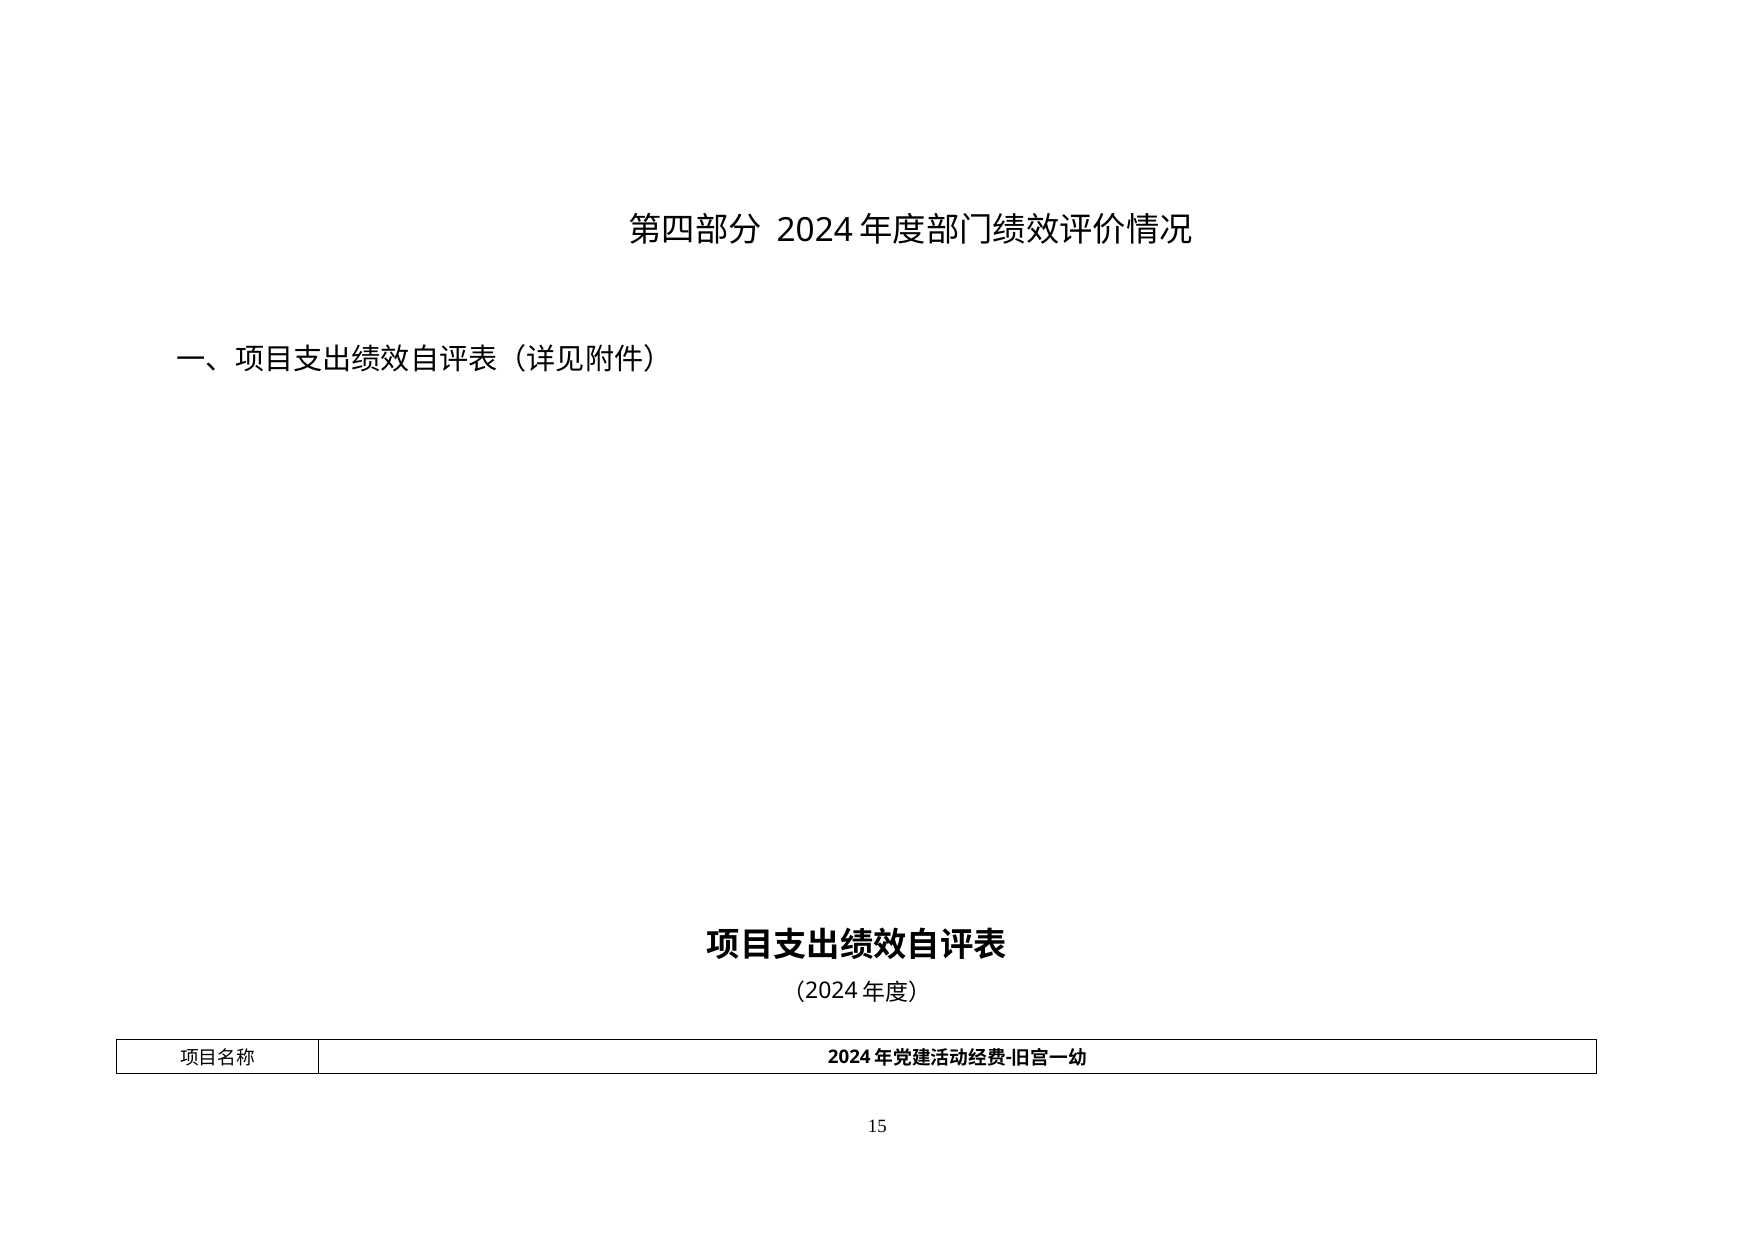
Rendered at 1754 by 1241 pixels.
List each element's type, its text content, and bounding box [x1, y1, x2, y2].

text 第四部分 2024年度部门绩效评价情况 [118, 194, 1636, 259]
table_cell （2024年度） [117, 974, 1596, 1039]
table_header 项目支出绩效自评表 [117, 909, 1596, 974]
table_cell 2024年党建活动经费-旧宫一幼 [319, 1040, 1596, 1073]
list 项目支出绩效自评表（详见附件） [118, 324, 1636, 389]
table_cell 项目名称 [117, 1040, 318, 1073]
